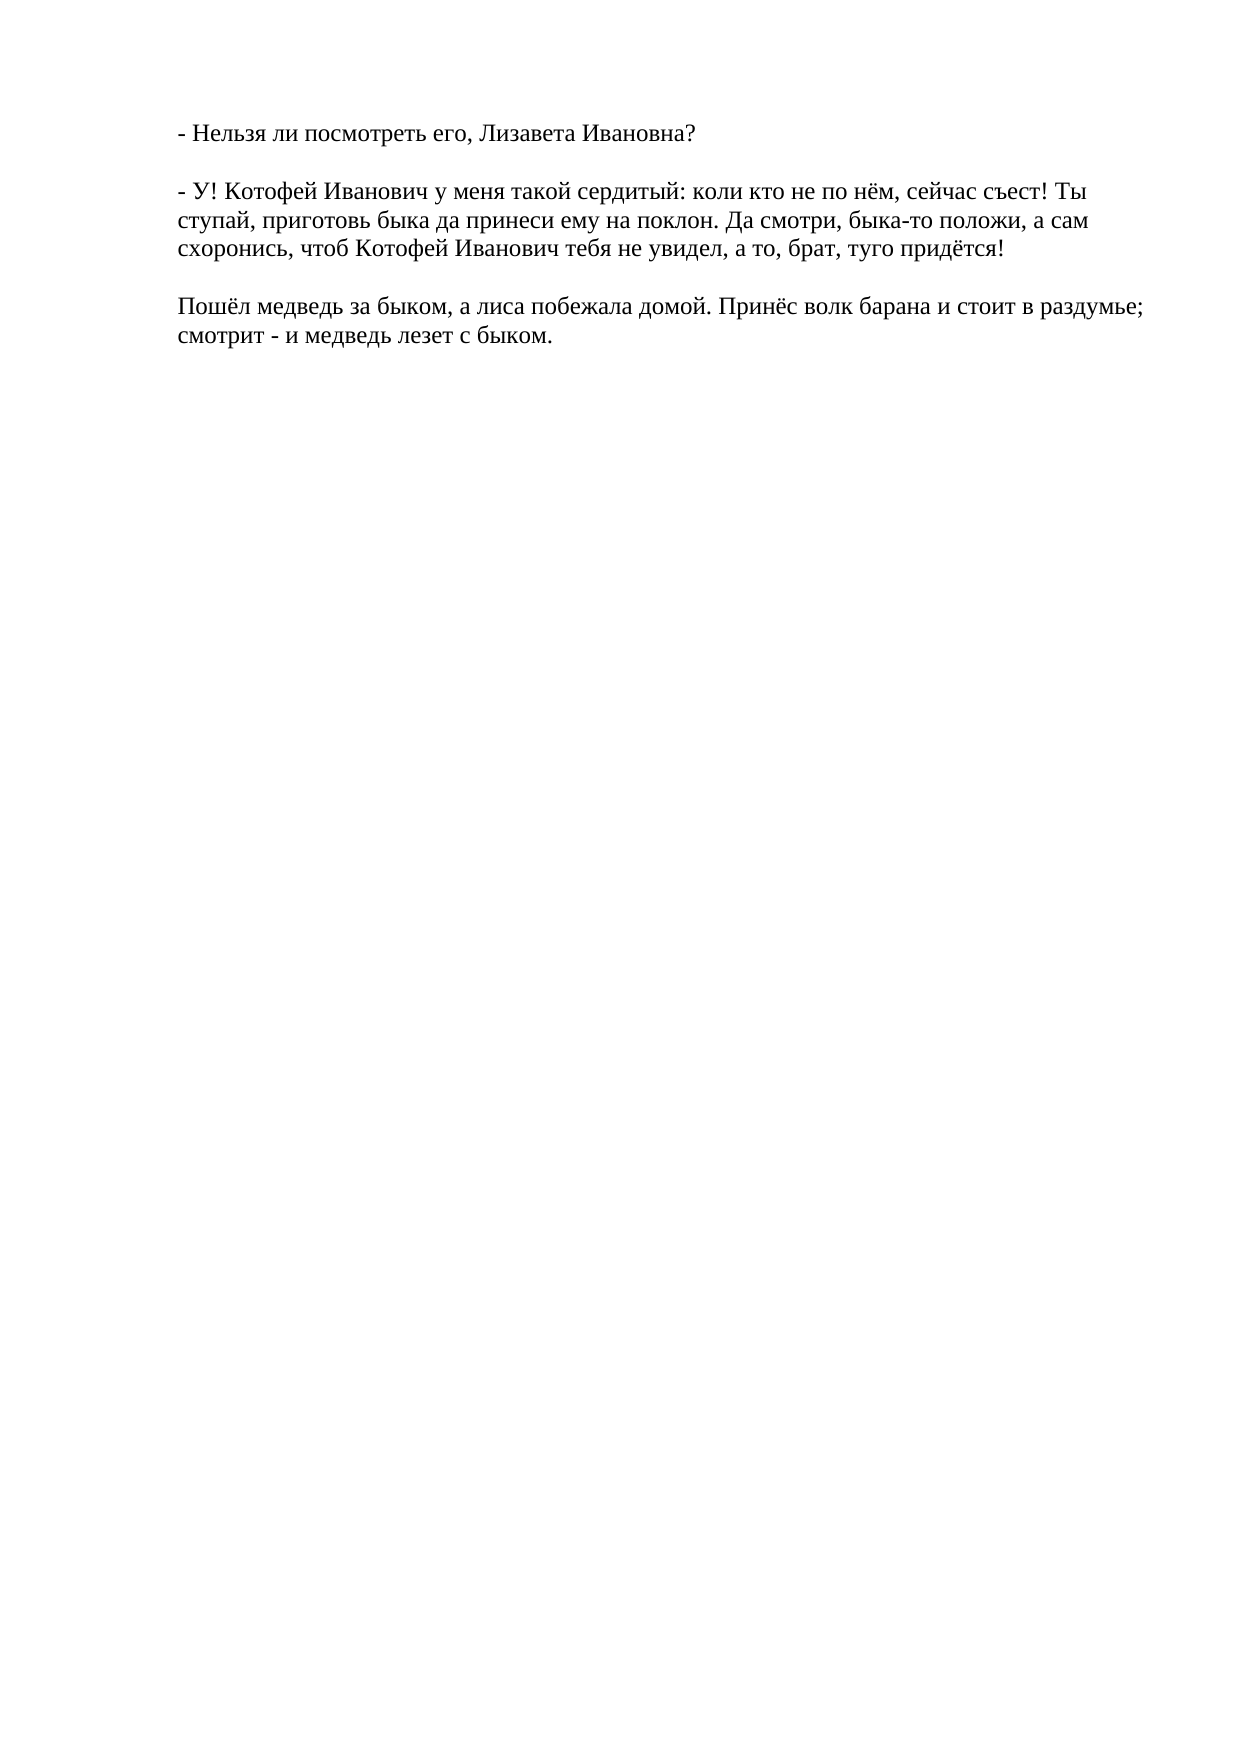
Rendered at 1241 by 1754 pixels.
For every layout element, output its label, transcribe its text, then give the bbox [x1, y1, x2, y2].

text - У! Котофей Иванович у меня такой сердитый: коли кто не по нём, сейчас съест! Ты ступай, приготовь быка да принеси ему на поклон. Да смотри, быка-то положи, а сам схоронись, чтоб Котофей Иванович тебя не увидел, а то, брат, туго придётся! [177, 176, 1152, 262]
text Пошёл медведь за быком, а лиса побежала домой. Принёс волк барана и стоит в раздумье; смотрит - и медведь лезет с быком. [177, 291, 1152, 349]
text - Нельзя ли посмотреть его, Лизавета Ивановна? [177, 118, 1152, 147]
